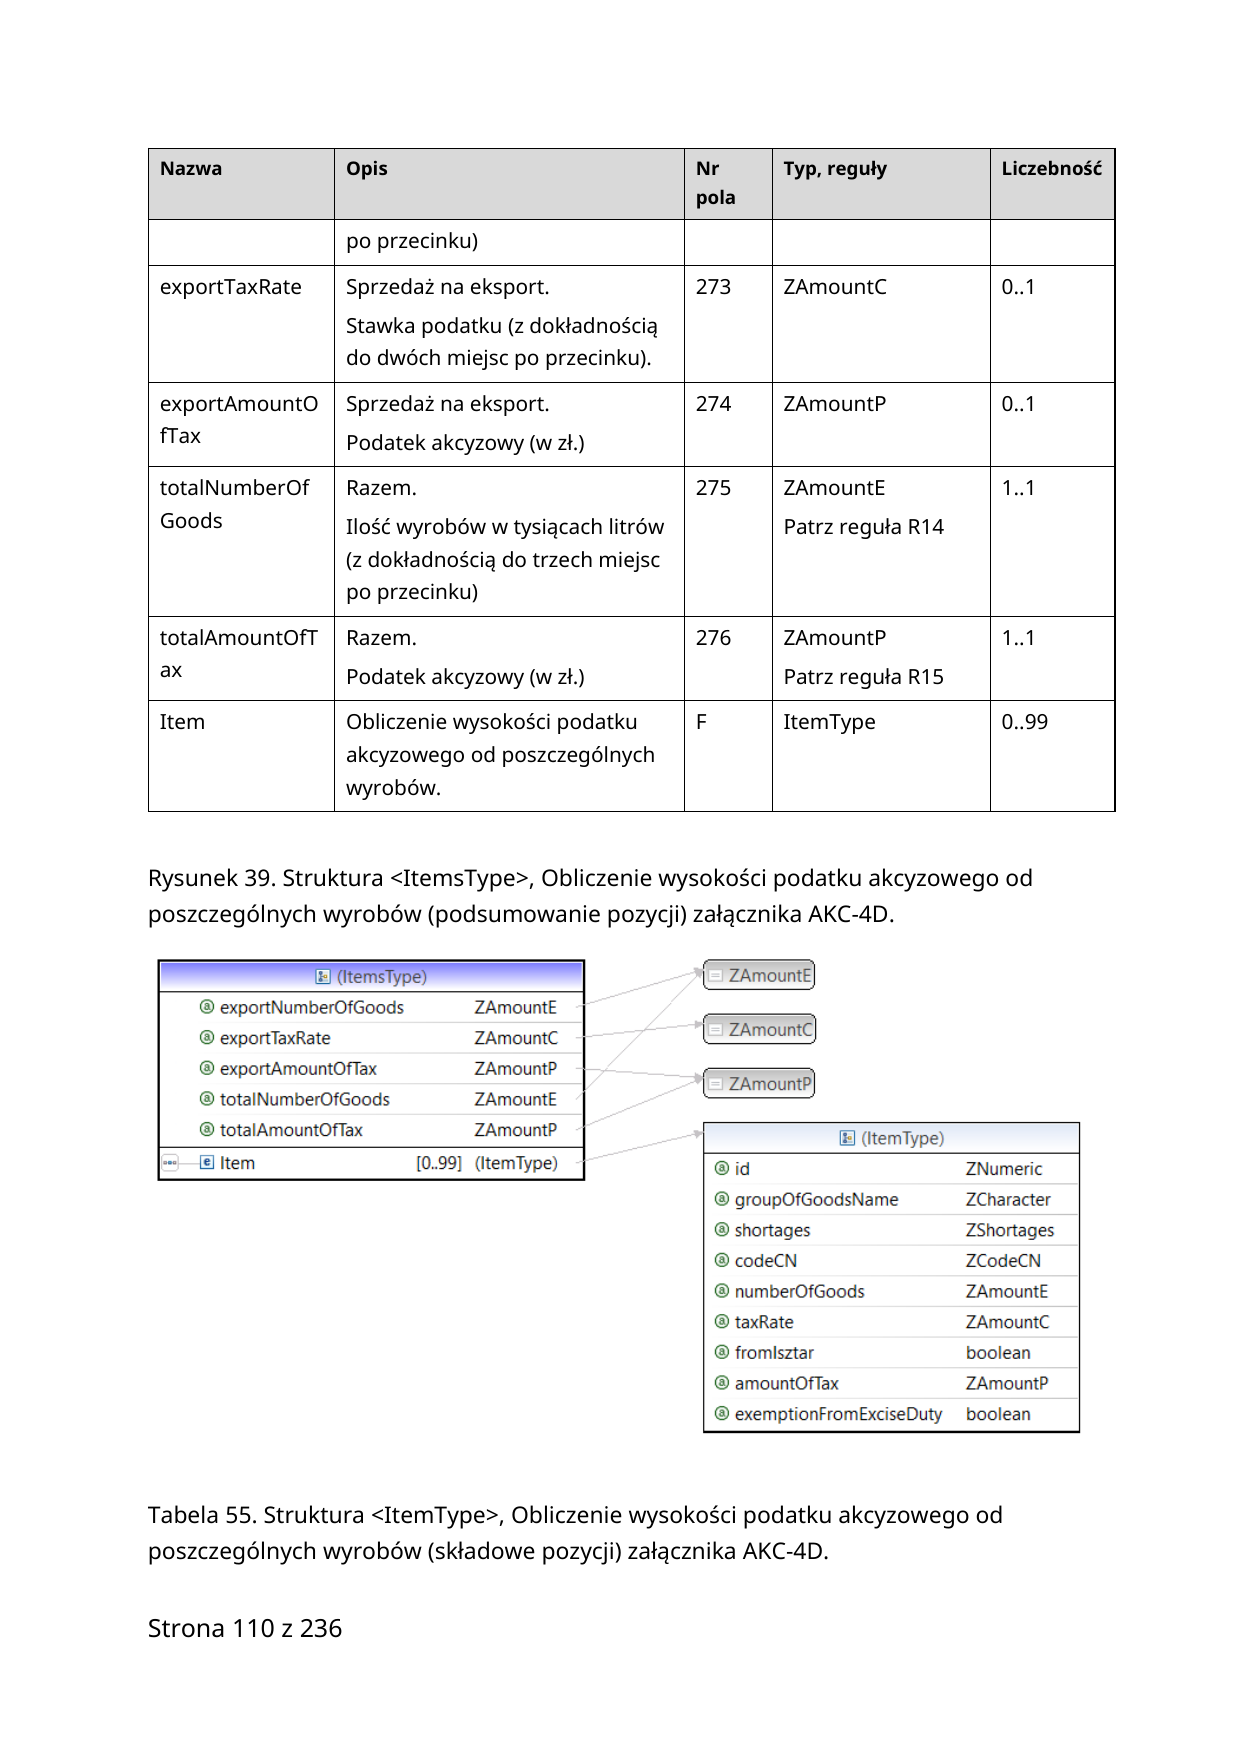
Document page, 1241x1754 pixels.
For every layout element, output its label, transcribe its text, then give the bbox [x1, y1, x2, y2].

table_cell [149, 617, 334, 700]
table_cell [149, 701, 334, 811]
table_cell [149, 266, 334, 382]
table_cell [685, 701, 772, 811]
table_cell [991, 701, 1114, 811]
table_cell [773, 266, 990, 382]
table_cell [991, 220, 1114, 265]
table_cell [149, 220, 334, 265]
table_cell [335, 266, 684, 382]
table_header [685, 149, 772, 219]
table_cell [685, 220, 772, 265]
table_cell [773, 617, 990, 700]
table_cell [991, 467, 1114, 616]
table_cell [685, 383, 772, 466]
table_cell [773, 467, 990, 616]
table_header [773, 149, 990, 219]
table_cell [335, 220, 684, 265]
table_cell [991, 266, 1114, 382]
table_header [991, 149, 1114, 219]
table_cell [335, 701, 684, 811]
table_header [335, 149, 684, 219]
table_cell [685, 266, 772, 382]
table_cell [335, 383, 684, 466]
text Tabela 55. Struktura <ItemType>, Obliczenie wysokości podatku akcyzowego od poszczególnych wyrobów (składowe pozycji) załącznika AKC-4D. [148, 1499, 1092, 1566]
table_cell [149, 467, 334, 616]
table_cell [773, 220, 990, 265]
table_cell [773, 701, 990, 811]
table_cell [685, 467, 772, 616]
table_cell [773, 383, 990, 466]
text Rysunek 39. Struktura <ItemsType>, Obliczenie wysokości podatku akcyzowego od poszczególnych wyrobów (podsumowanie pozycji) załącznika AKC-4D. [148, 862, 1092, 929]
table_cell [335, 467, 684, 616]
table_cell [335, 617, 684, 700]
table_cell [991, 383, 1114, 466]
picture [147, 950, 1092, 1445]
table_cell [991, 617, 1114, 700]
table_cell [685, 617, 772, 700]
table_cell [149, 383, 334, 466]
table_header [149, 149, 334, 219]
